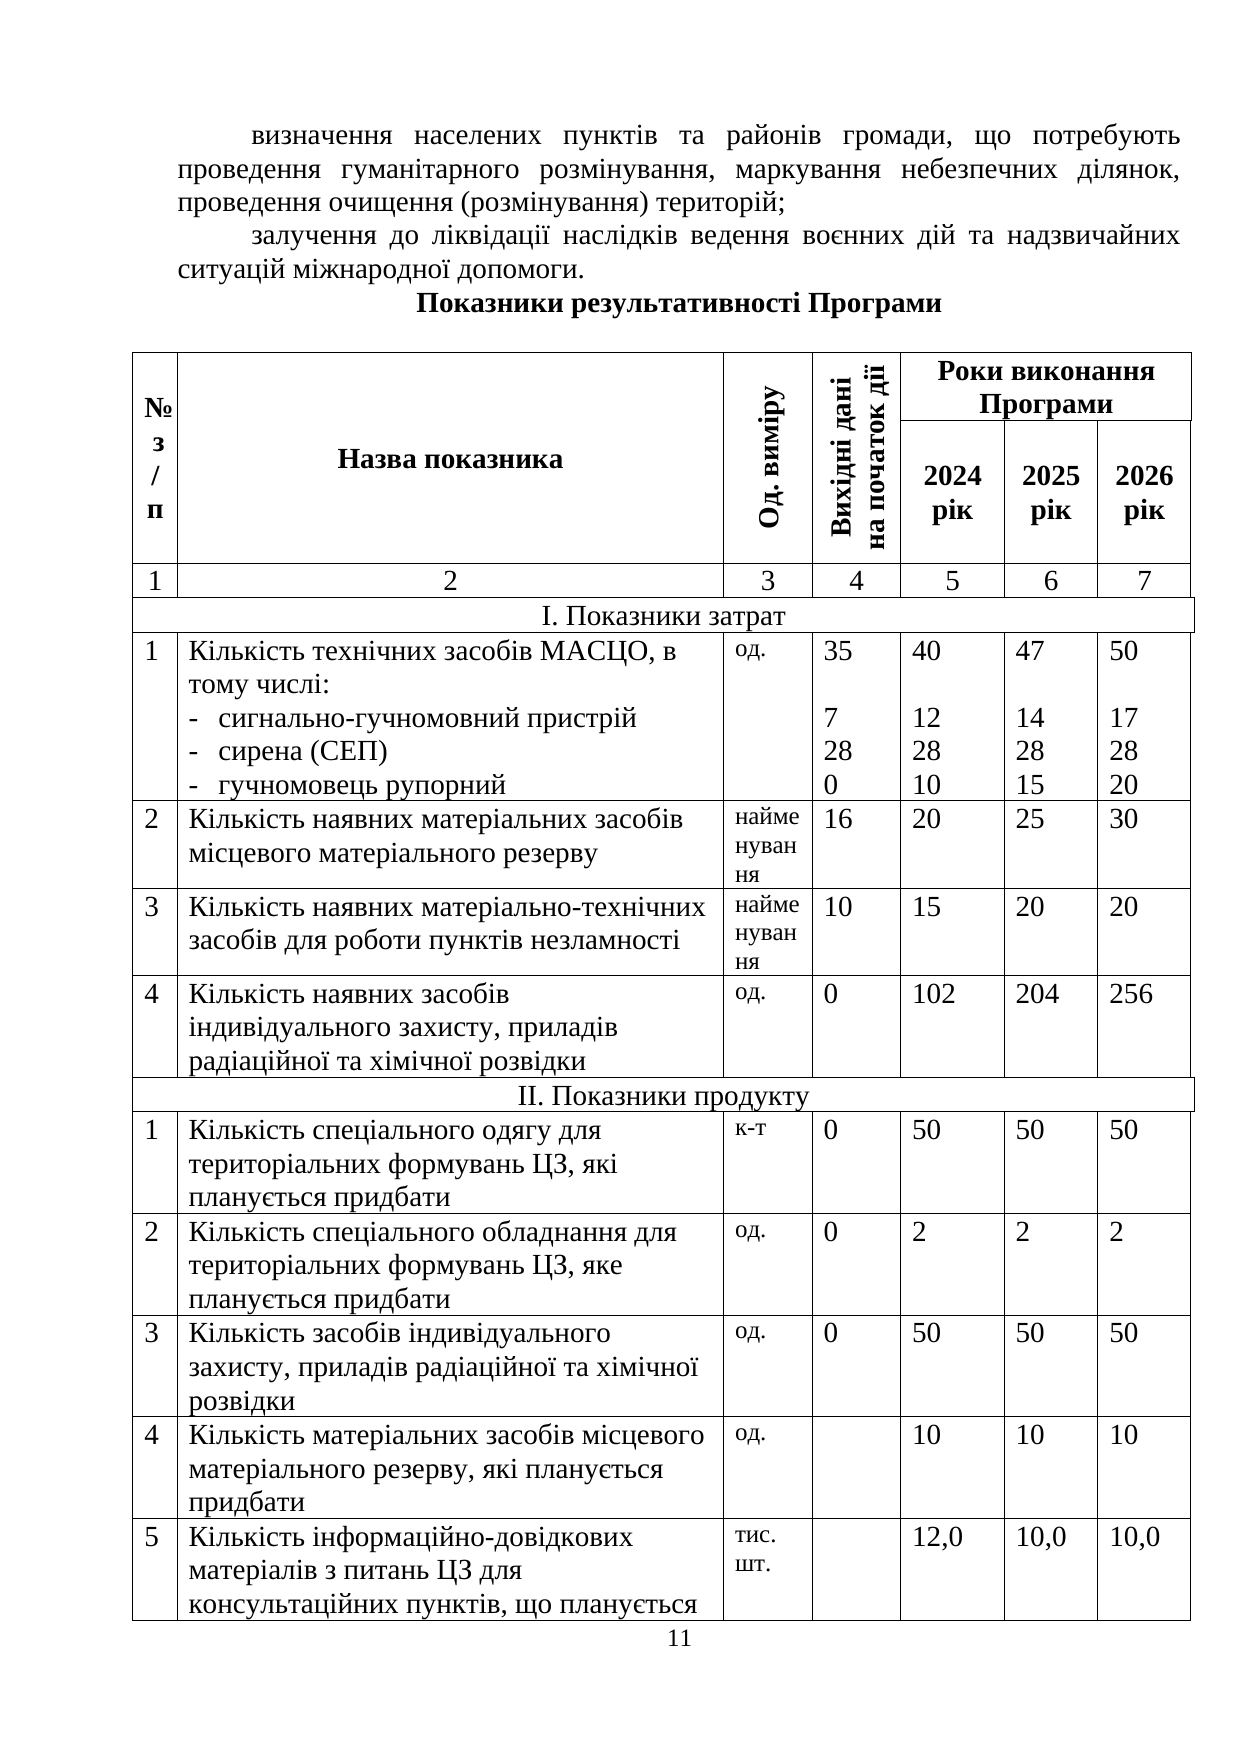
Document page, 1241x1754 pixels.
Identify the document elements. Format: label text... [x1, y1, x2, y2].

table_cell Кількість наявних засобів індивідуального захисту, приладів радіаційної та хімічної розвідки [178, 976, 723, 1077]
table_cell 50 [901, 1112, 1004, 1213]
table_cell 30 [1098, 801, 1190, 888]
table_cell 3 [133, 889, 177, 975]
table_cell 256 [1098, 976, 1190, 1077]
table_cell 7 [1098, 564, 1190, 597]
table_cell 50 [1098, 1316, 1190, 1416]
table_cell 50 17 28 20 [1098, 633, 1190, 800]
table_cell Кількість технічних засобів МАСЦО, в тому числі: сигнально-гучномовний пристрій сирена (СЕП) гучномовець рупорний [178, 633, 723, 800]
table_cell 0 [813, 1112, 900, 1213]
text залучення до ліквідації наслідків ведення воєнних дій та надзвичайних ситуацій міжнародної допомоги. [177, 218, 1181, 285]
table_cell 15 [901, 889, 1004, 975]
table_cell тис. шт. [724, 1519, 812, 1619]
table_cell од. [724, 976, 812, 1077]
table_cell 20 [1098, 889, 1190, 975]
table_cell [178, 1519, 723, 1619]
table_cell 4 [813, 564, 900, 597]
table_cell Кількість наявних матеріально-технічних засобів для роботи пунктів незламності [178, 889, 723, 975]
table_cell 10 [1098, 1417, 1190, 1518]
table_cell 1 [133, 564, 177, 597]
table_header Вихідні дані на початок дії програми [813, 353, 900, 562]
table_cell 12,0 [901, 1519, 1004, 1619]
table_cell 3 [724, 564, 812, 597]
table_cell І. Показники затрат [133, 598, 1194, 632]
table_header Од. виміру [724, 353, 812, 562]
table_cell 10 [1005, 1417, 1097, 1518]
table_header Назва показника [178, 353, 723, 562]
text визначення населених пунктів та районів громади, що потребують проведення гуманітарного розмінування, маркування небезпечних ділянок, проведення очищення (розмінування) територій; [177, 118, 1181, 218]
table_cell 2024 рік [901, 421, 1004, 562]
table_header № з/п [133, 353, 177, 562]
table_header Роки виконання Програми [901, 353, 1191, 420]
table_cell 6 [1005, 564, 1097, 597]
table_cell 5 [901, 564, 1004, 597]
table_cell 50 [1005, 1316, 1097, 1416]
table_cell 20 [1005, 889, 1097, 975]
table_cell 0 [813, 976, 900, 1077]
table_cell 2 [133, 801, 177, 888]
table_cell 5 [133, 1519, 177, 1619]
table_cell 16 [813, 801, 900, 888]
table_cell 50 [1098, 1112, 1190, 1213]
table_cell Кількість спеціального одягу для територіальних формувань ЦЗ, які планується придбати [178, 1112, 723, 1213]
table_cell 4 [133, 1417, 177, 1518]
table_cell Кількість засобів індивідуального захисту, приладів радіаційної та хімічної розвідки [178, 1316, 723, 1416]
table_cell 2 [133, 1214, 177, 1314]
table_cell [813, 1519, 900, 1619]
table_cell Кількість спеціального обладнання для територіальних формувань ЦЗ, яке планується придбати [178, 1214, 723, 1314]
table_cell 50 [1005, 1112, 1097, 1213]
table_cell од. [724, 1316, 812, 1416]
table_cell 2 [901, 1214, 1004, 1314]
table_cell 2 [1005, 1214, 1097, 1314]
table_cell 2 [1098, 1214, 1190, 1314]
text Показники результативності Програми [177, 285, 1181, 318]
table_cell 10,0 [1005, 1519, 1097, 1619]
table_cell [813, 1417, 900, 1518]
table_cell 10 [813, 889, 900, 975]
table_cell 2 [178, 564, 723, 597]
table_cell найменування [724, 889, 812, 975]
table_cell 102 [901, 976, 1004, 1077]
table_cell 1 [133, 1112, 177, 1213]
table_cell Кількість наявних матеріальних засобів місцевого матеріального резерву [178, 801, 723, 888]
table_cell од. [724, 633, 812, 800]
table_cell 20 [901, 801, 1004, 888]
table_cell 4 [133, 976, 177, 1077]
table_cell 25 [1005, 801, 1097, 888]
table_cell 35 7 28 0 [813, 633, 900, 800]
table_cell од. [724, 1417, 812, 1518]
table_cell 0 [813, 1316, 900, 1416]
table_cell 204 [1005, 976, 1097, 1077]
table_cell ІІ. Показники продукту [133, 1078, 1194, 1111]
table_cell 50 [901, 1316, 1004, 1416]
table_cell 0 [813, 1214, 900, 1314]
table_cell найменування [724, 801, 812, 888]
table_cell 1 [133, 633, 177, 800]
table_cell 10 [901, 1417, 1004, 1518]
table_cell 2026 рік [1098, 421, 1190, 562]
table_cell Кількість матеріальних засобів місцевого матеріального резерву, які планується придбати [178, 1417, 723, 1518]
table_cell 40 12 28 10 [901, 633, 1004, 800]
table_cell 3 [133, 1316, 177, 1416]
table_cell к-т [724, 1112, 812, 1213]
table_cell 47 14 28 15 [1005, 633, 1097, 800]
table_cell 10,0 [1098, 1519, 1190, 1619]
table_cell од. [724, 1214, 812, 1314]
table_cell 2025 рік [1005, 421, 1097, 562]
